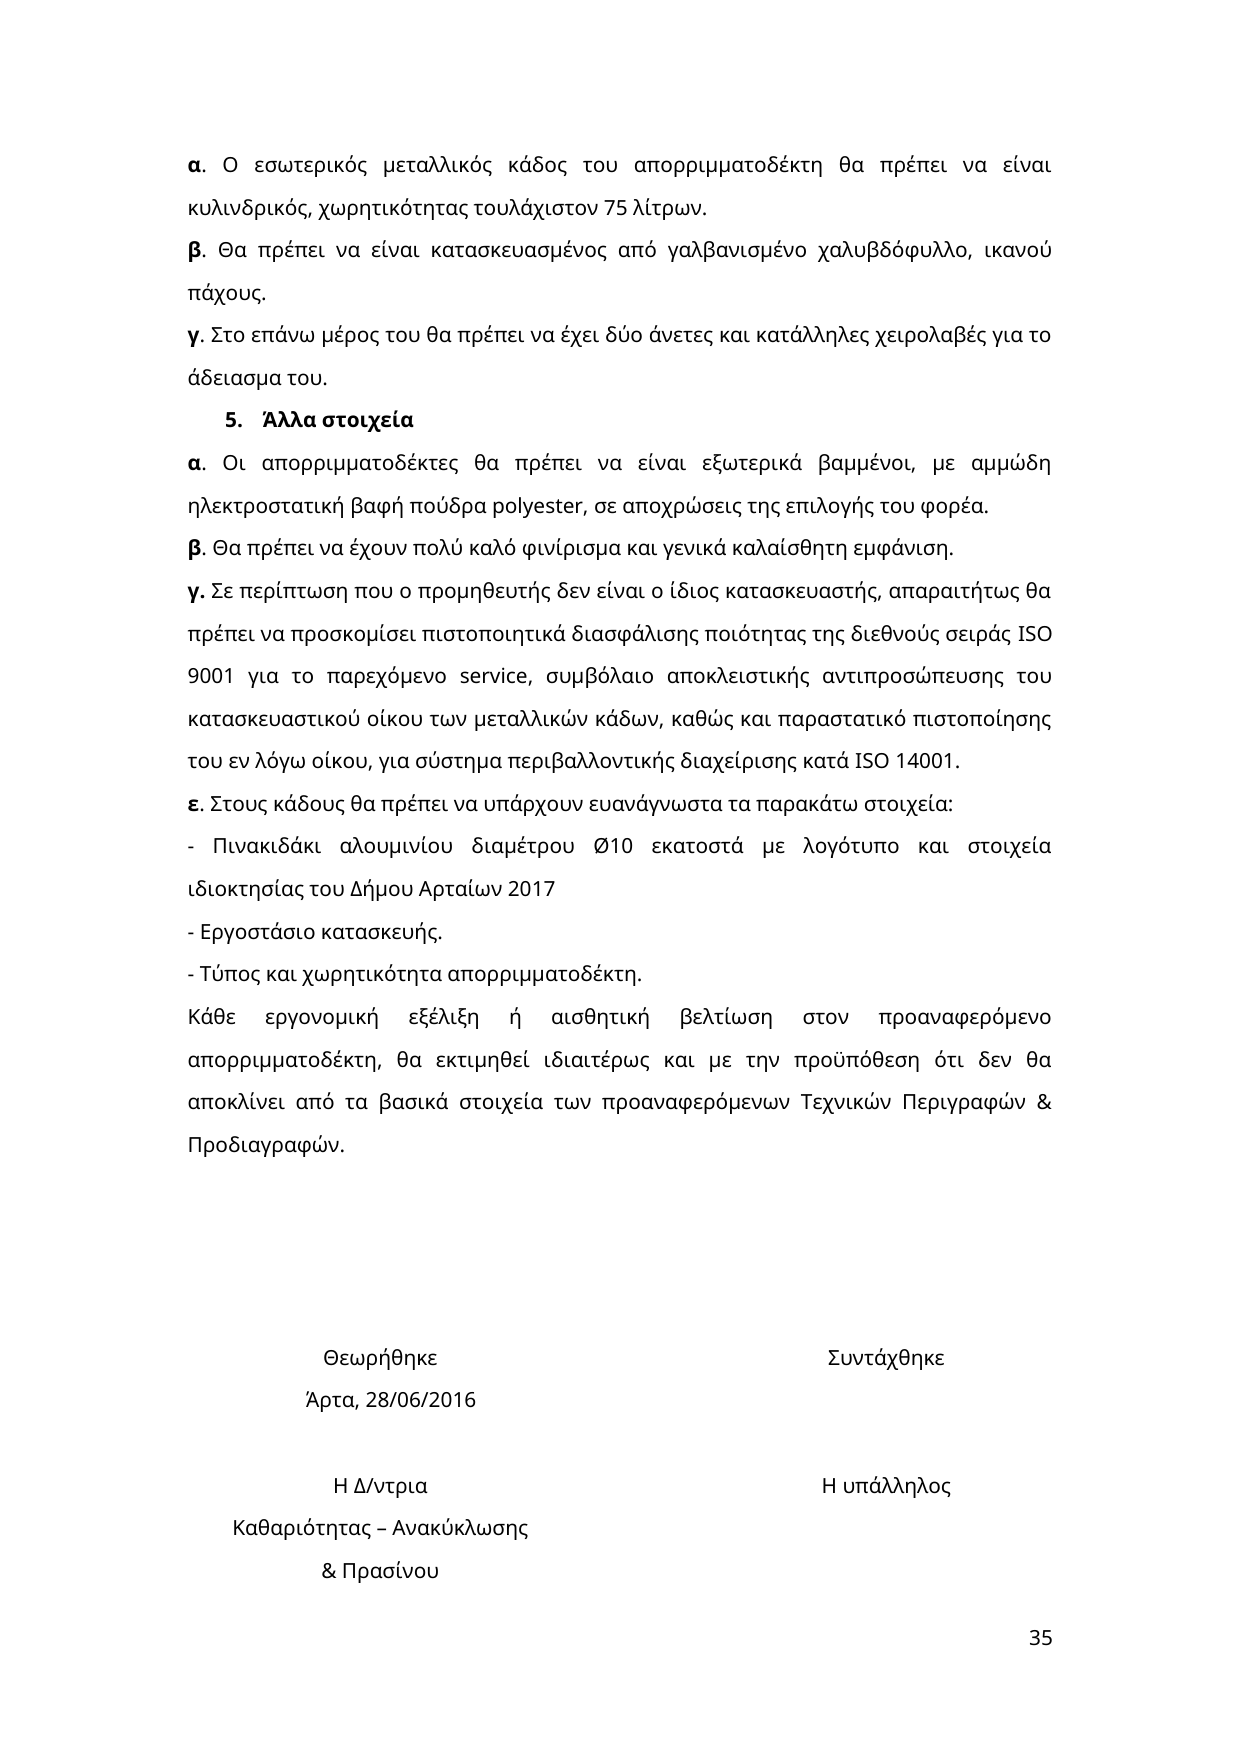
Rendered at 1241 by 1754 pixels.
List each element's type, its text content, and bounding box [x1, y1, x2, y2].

text α. Ο εσωτερικός μεταλλικός κάδος του απορριμματοδέκτη θα πρέπει να είναι κυλινδρικός, χωρητικότητας τουλάχιστον . [187, 150, 1053, 221]
text Κάθε εργονομική εξέλιξη ή αισθητική βελτίωση στον προαναφερόμενο απορριμματοδέκτη, θα εκτιμηθεί ιδιαιτέρως και με την προϋπόθεση ότι δεν θα αποκλίνει από τα βασικά στοιχεία των προαναφερόμενων Τεχνικών Περιγραφών & Προδιαγραφών. [187, 1002, 1053, 1158]
text γ. Σε περίπτωση που ο προμηθευτής δεν είναι ο ίδιος κατασκευαστής, απαραιτήτως θα πρέπει να προσκομίσει πιστοποιητικά διασφάλισης ποιότητας της διεθνούς σειράς ISO 9001 για το παρεχόμενο service, συμβόλαιο αποκλειστικής αντιπροσώπευσης του κατασκευαστικού οίκου των μεταλλικών κάδων, καθώς και παραστατικό πιστοποίησης του εν λόγω οίκου, για σύστημα περιβαλλοντικής διαχείρισης κατά ISO 14001. [187, 576, 1053, 775]
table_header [114, 1343, 646, 1596]
text - Πινακιδάκι αλουμινίου διαμέτρου Ø10 εκατοστά με λογότυπο και στοιχεία ιδιοκτησίας του Δήμου Αρταίων 2017 [187, 832, 1053, 903]
text β. Θα πρέπει να έχουν πολύ καλό φινίρισμα και γενικά καλαίσθητη εμφάνιση. [187, 533, 1053, 562]
text ε. Στους κάδους θα πρέπει να υπάρχουν ευανάγνωστα τα παρακάτω στοιχεία: [187, 789, 1053, 817]
text β. Θα πρέπει να είναι κατασκευασμένος από γαλβανισμένο χαλυβδόφυλλο, ικανού πάχους. [187, 235, 1053, 306]
text α. Οι απορριμματοδέκτες θα πρέπει να είναι εξωτερικά βαμμένοι, με αμμώδη ηλεκτροστατική βαφή πούδρα polyester, σε αποχρώσεις της επιλογής του φορέα. [187, 448, 1053, 519]
text - Τύπος και χωρητικότητα απορριμματοδέκτη. [187, 959, 1053, 988]
text γ. Στο επάνω μέρος του θα πρέπει να έχει δύο άνετες και κατάλληλες χειρολαβές για το άδειασμα του. [187, 320, 1053, 391]
text - Εργοστάσιο κατασκευής. [187, 917, 1053, 945]
list Άλλα στοιχεία [225, 406, 1053, 434]
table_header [646, 1343, 1126, 1596]
